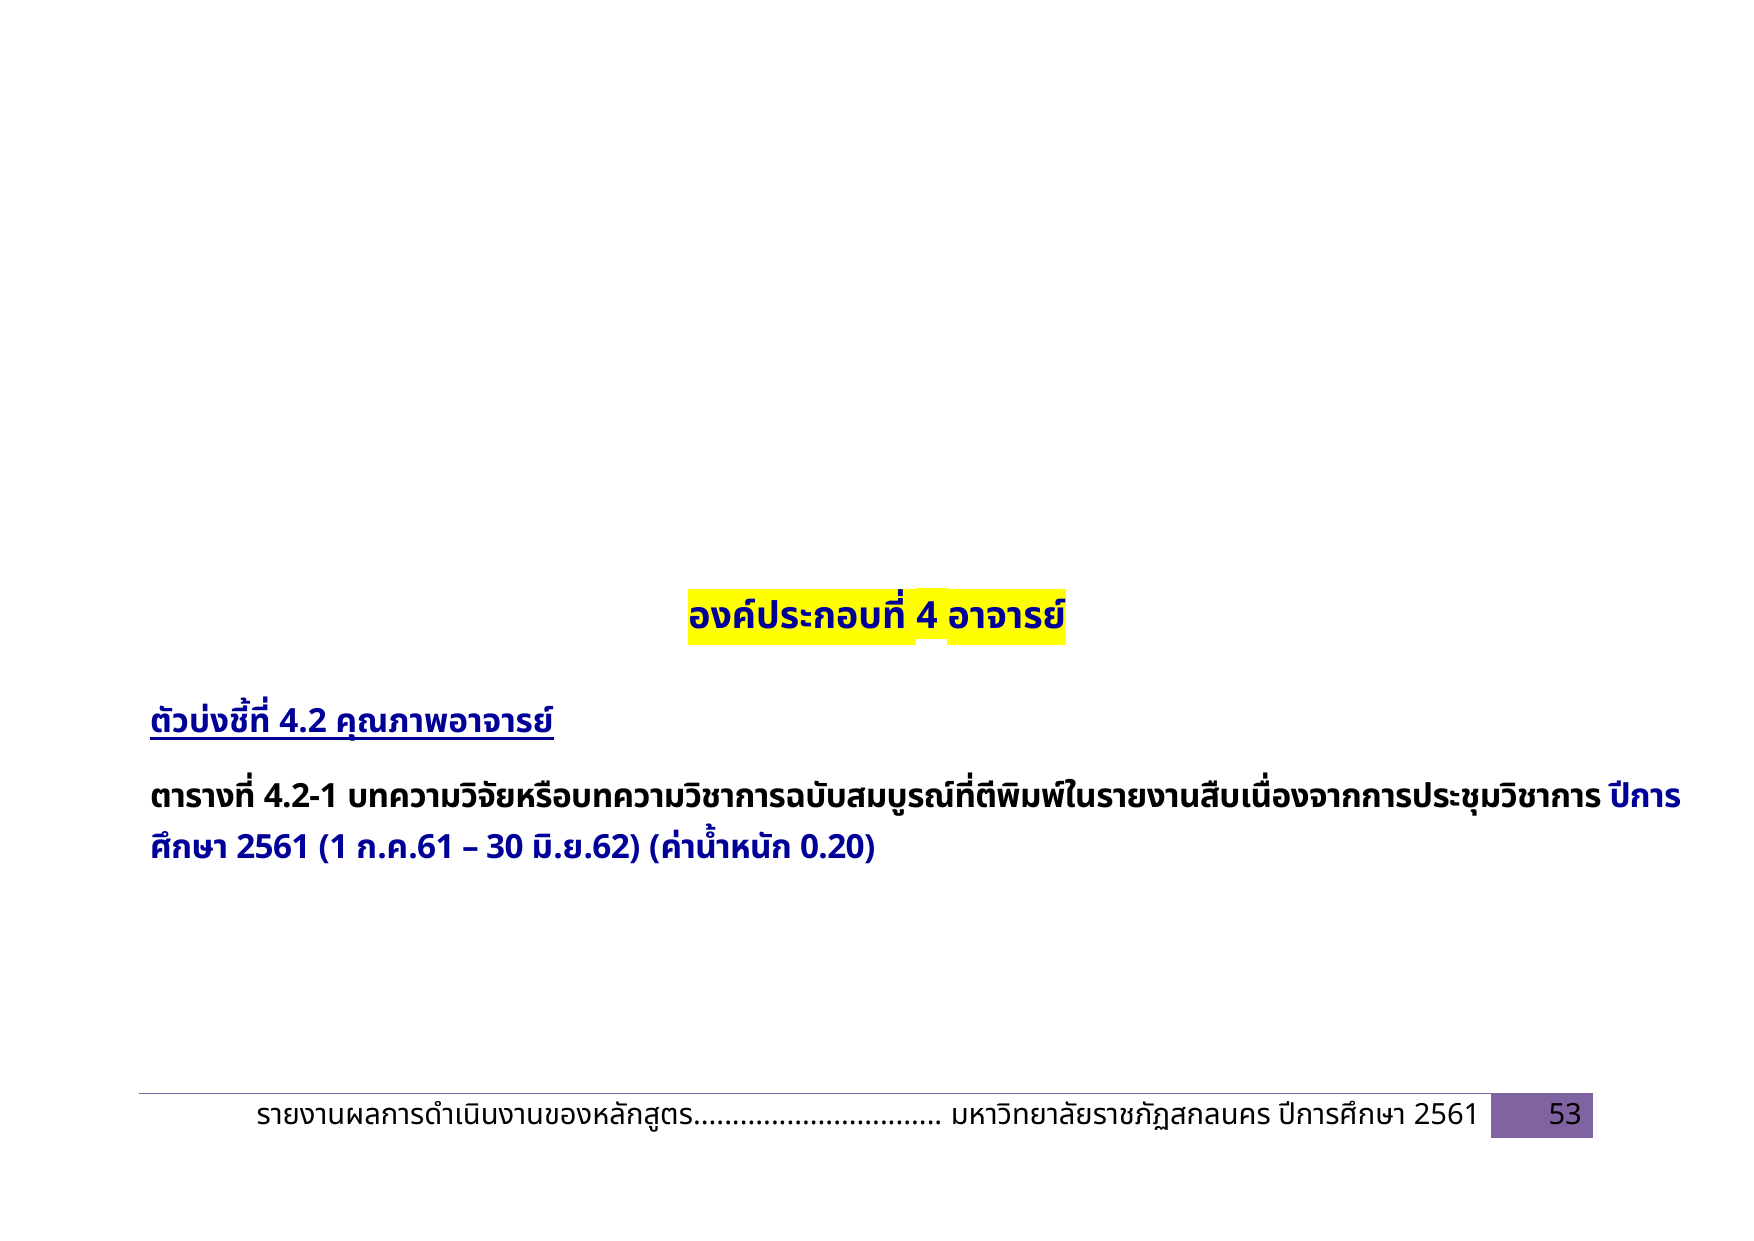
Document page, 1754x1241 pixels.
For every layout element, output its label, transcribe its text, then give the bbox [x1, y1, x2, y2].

text องค์ประกอบที่ 4 อาจารย์ [947, 588, 1604, 645]
text องค์ประกอบที่ 4 อาจารย์ [150, 588, 916, 645]
text ตารางที่ 4.2-1 บทความวิจัยหรือบทความวิชาการฉบับสมบูรณ์ที่ตีพิมพ์ในรายงานสืบเนื่องจากการประชุมวิชาการ ปีการศึกษา 2561 (1 ก.ค.61 – 30 มิ.ย.62) (ค่าน้ำหนัก 0.20) [150, 772, 1715, 873]
text ตัวบ่งชี้ที่ 4.2 คุณภาพอาจารย์ [150, 696, 1604, 747]
